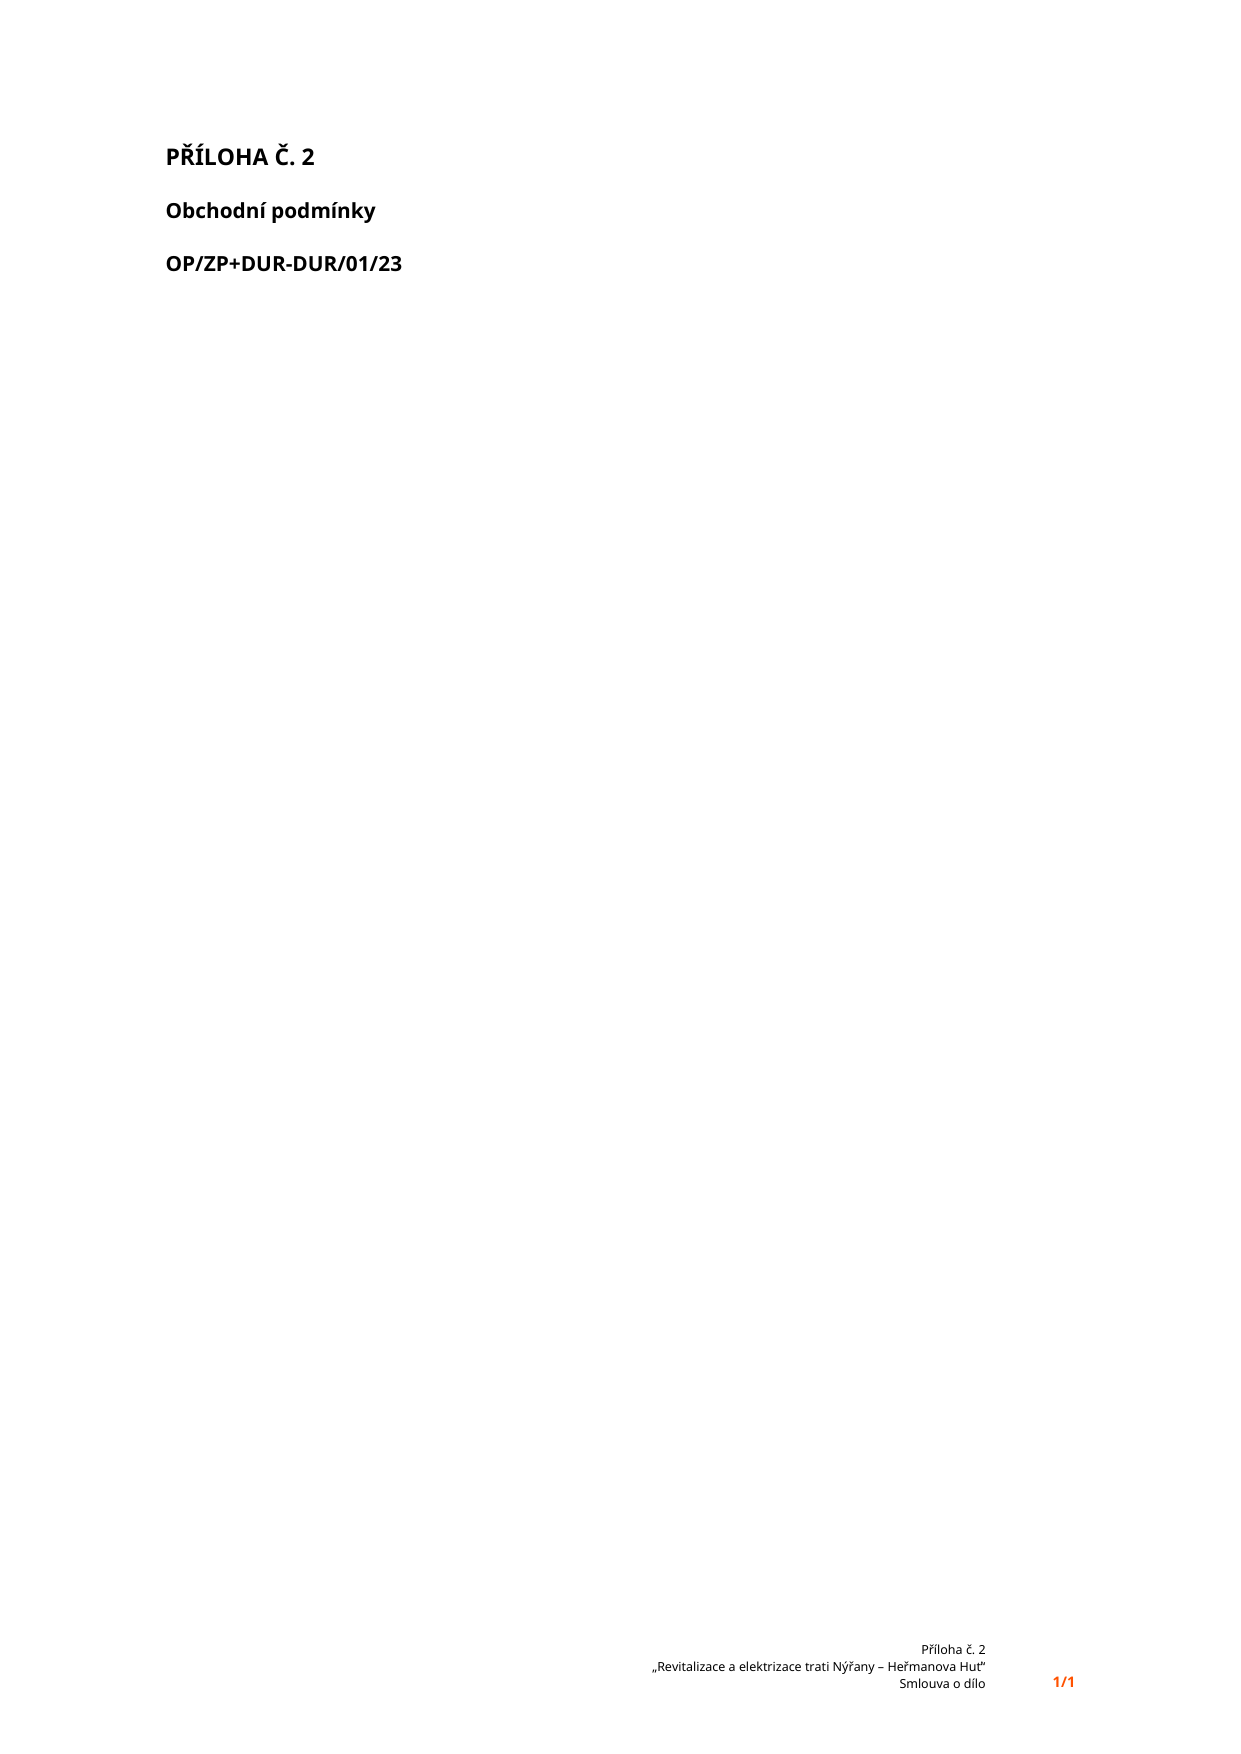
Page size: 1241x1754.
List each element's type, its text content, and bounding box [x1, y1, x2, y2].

text Obchodní podmínky [165, 197, 1075, 225]
text Příloha č. 2 [165, 141, 1075, 173]
text OP/ZP+DUR-DUR/01/23 [165, 249, 1075, 277]
